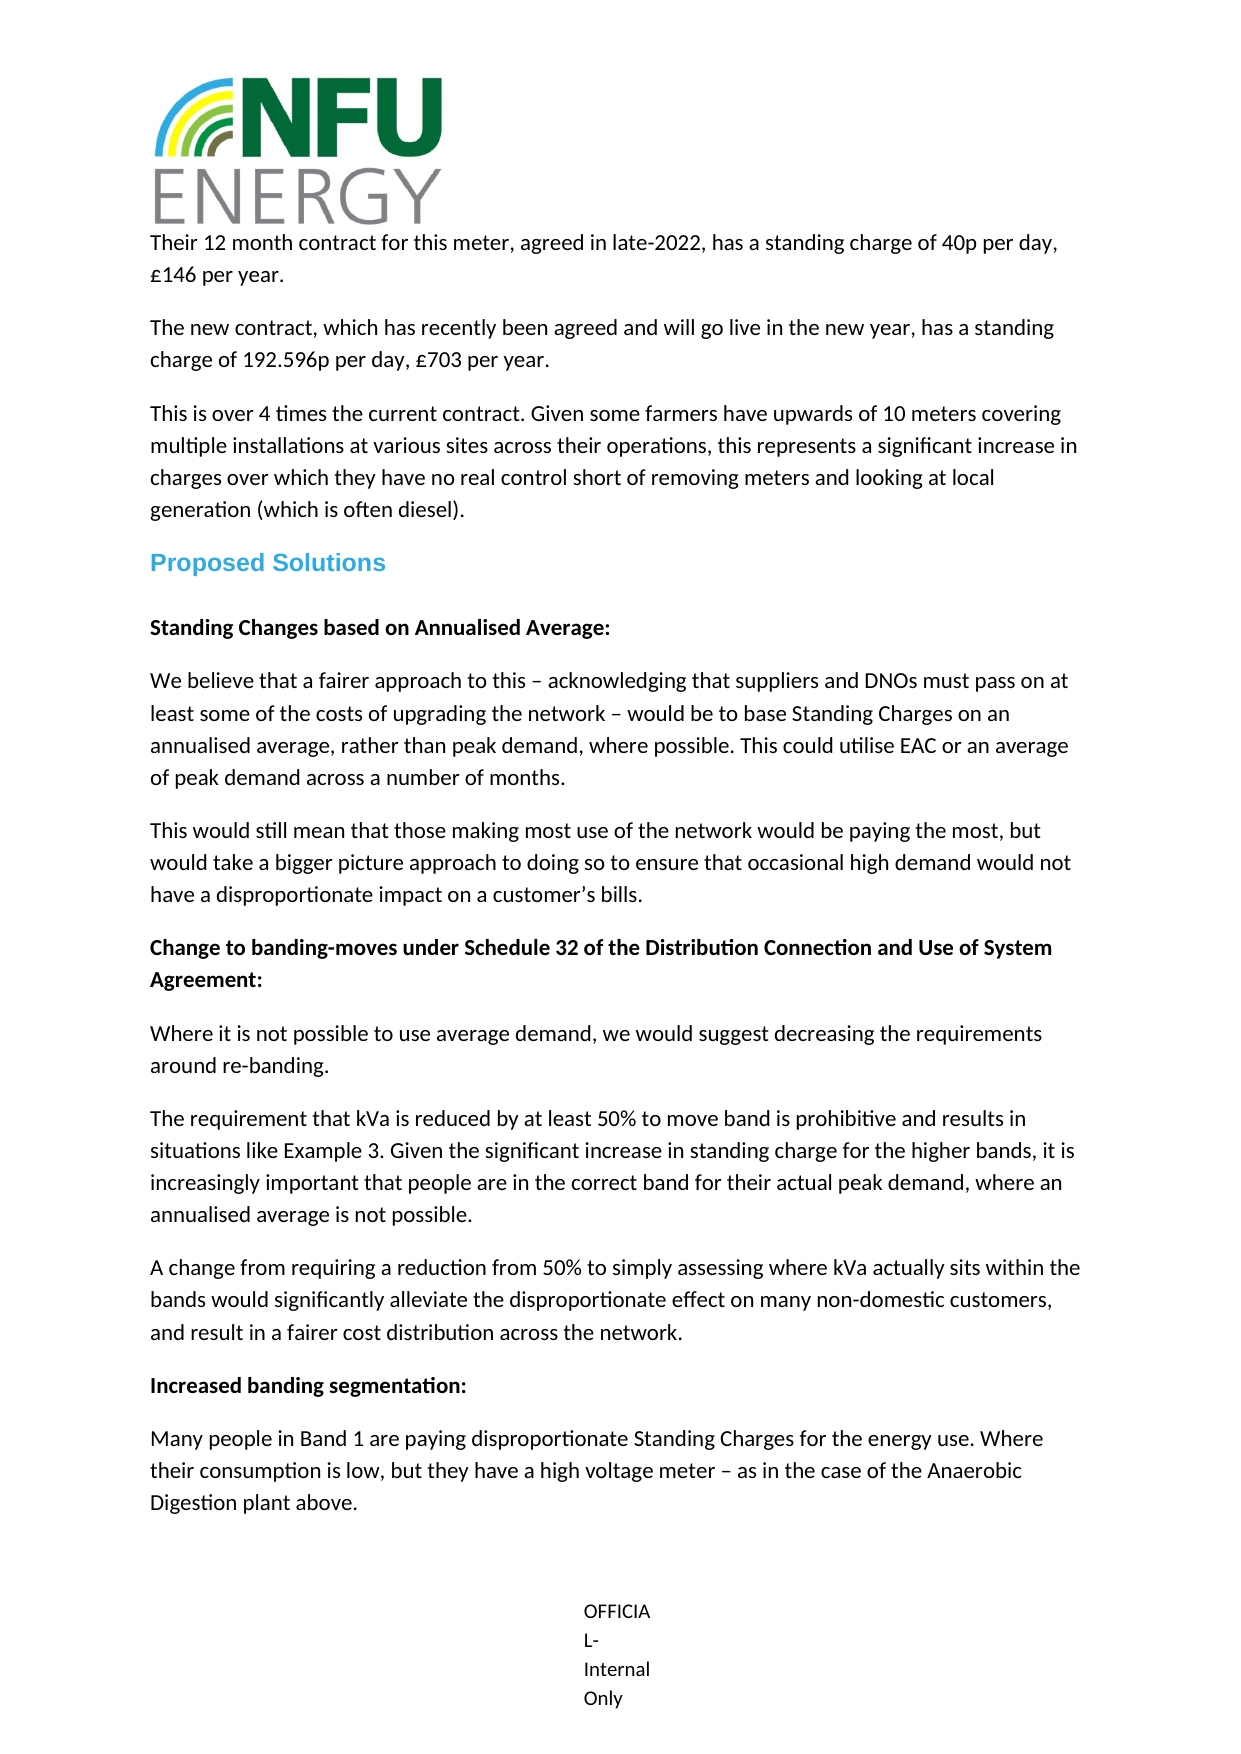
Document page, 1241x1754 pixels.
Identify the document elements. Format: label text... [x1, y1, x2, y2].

text Their 12 month contract for this meter, agreed in late-2022, has a standing charge of 40p per day, £146 per year. [150, 228, 1090, 288]
text This is over 4 times the current contract. Given some farmers have upwards of 10 meters covering multiple installations at various sites across their operations, this represents a significant increase in charges over which they have no real control short of removing meters and looking at local generation (which is often diesel). [150, 399, 1090, 523]
text The new contract, which has recently been agreed and will go live in the new year, has a standing charge of 192.596p per day, £703 per year. [150, 313, 1090, 374]
text Change to banding-moves under Schedule 32 of the Distribution Connection and Use of System Agreement: [150, 933, 1090, 994]
text Many people in Band 1 are paying disproportionate Standing Charges for the energy use. Where their consumption is low, but they have a high voltage meter – as in the case of the Anaerobic Digestion plant above. [150, 1424, 1090, 1516]
text The requirement that kVa is reduced by at least 50% to move band is prohibitive and results in situations like Example 3. Given the significant increase in standing charge for the higher bands, it is increasingly important that people are in the correct band for their actual peak demand, where an annualised average is not possible. [150, 1104, 1090, 1228]
subtitle Proposed Solutions [150, 548, 1090, 577]
text Where it is not possible to use average demand, we would suggest decreasing the requirements around re-banding. [150, 1019, 1090, 1079]
text We believe that a fairer approach to this – acknowledging that suppliers and DNOs must pass on at least some of the costs of upgrading the network – would be to base Standing Charges on an annualised average, rather than peak demand, where possible. This could utilise EAC or an average of peak demand across a number of months. [150, 666, 1090, 791]
text Standing Changes based on Annualised Average: [150, 581, 1090, 641]
text Increased banding segmentation: [150, 1371, 1090, 1399]
text This would still mean that those making most use of the network would be paying the most, but would take a bigger picture approach to doing so to ensure that occasional high demand would not have a disproportionate impact on a customer’s bills. [150, 816, 1090, 908]
text A change from requiring a reduction from 50% to simply assessing where kVa actually sits within the bands would significantly alleviate the disproportionate effect on many non-domestic customers, and result in a fairer cost distribution across the network. [150, 1253, 1090, 1346]
picture [150, 73, 446, 229]
